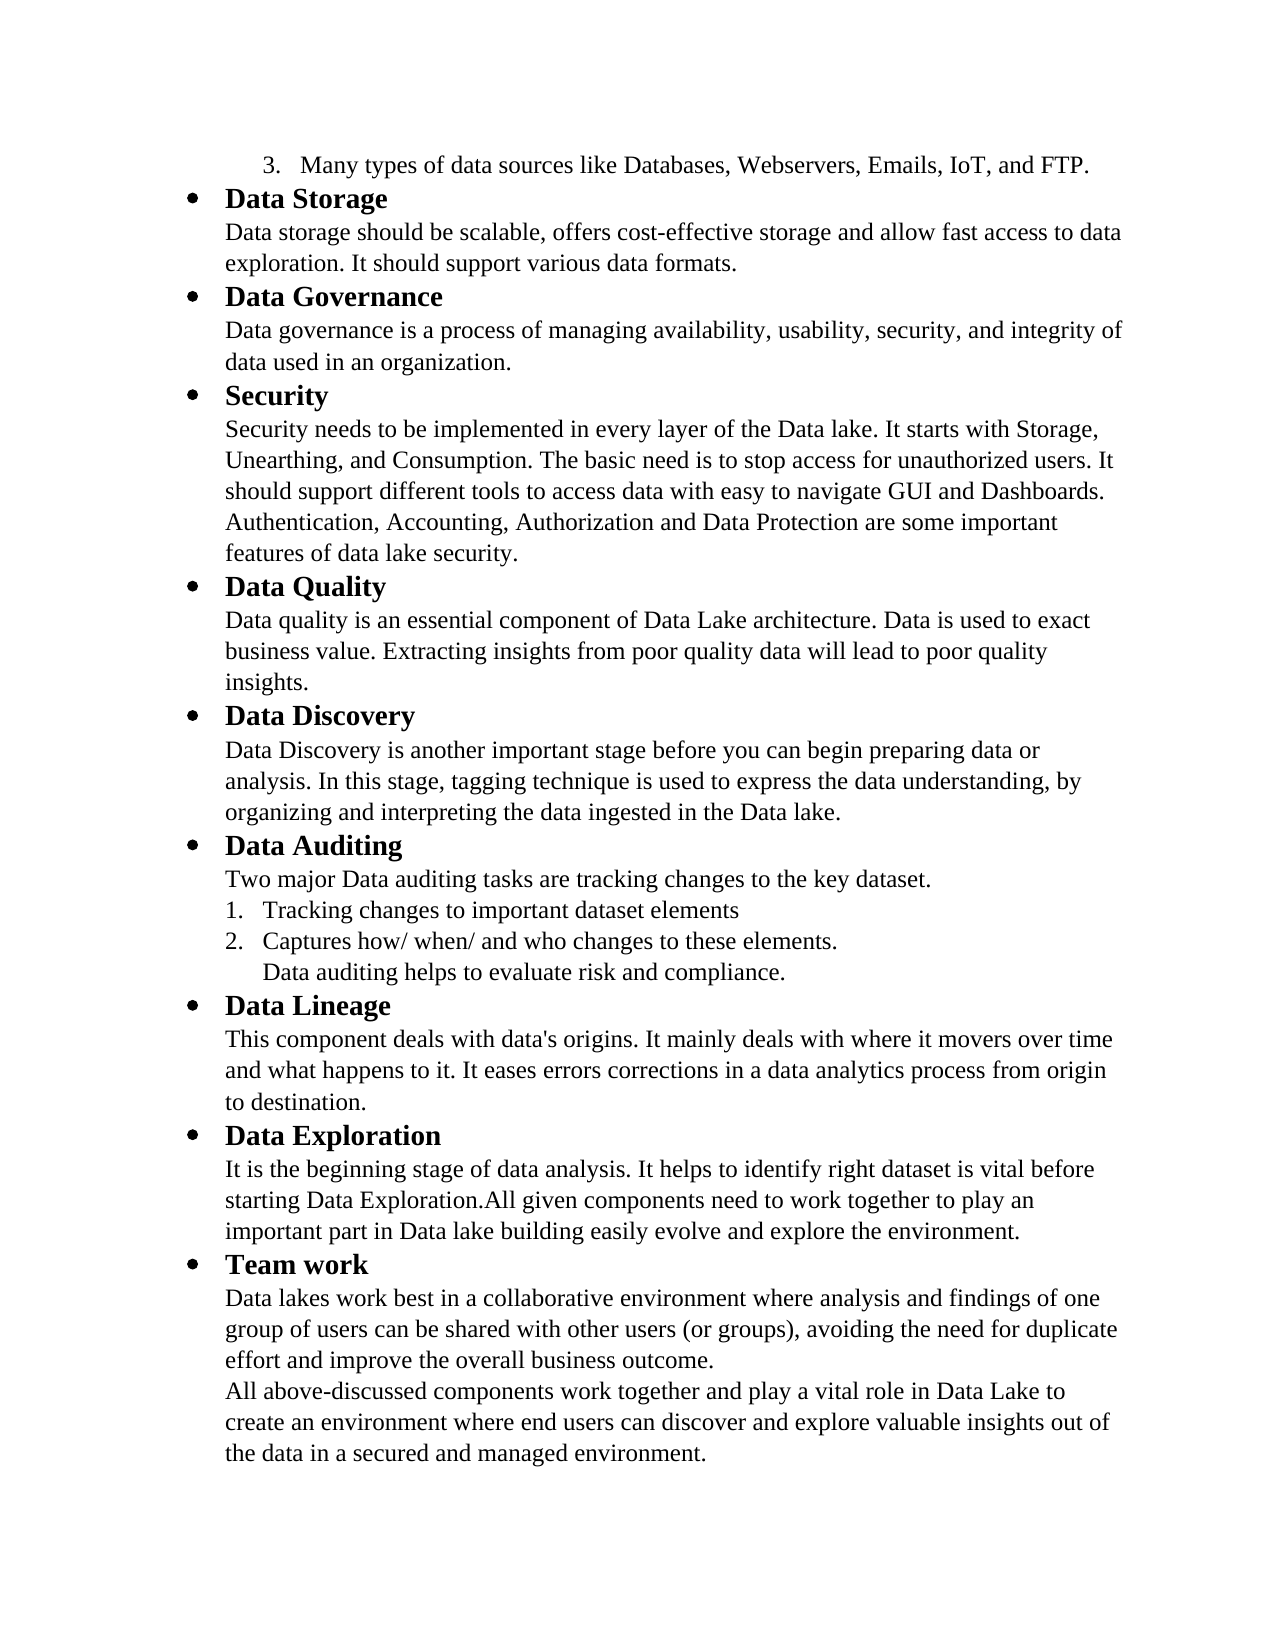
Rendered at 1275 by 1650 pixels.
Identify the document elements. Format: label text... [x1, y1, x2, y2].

list This component deals with data's origins. It mainly deals with where it movers over time and what happens to it. It eases errors corrections in a data analytics process from origin to destination. [225, 1024, 1125, 1115]
list Security needs to be implemented in every layer of the Data lake. It starts with Storage, Unearthing, and Consumption. The basic need is to stop access for unauthorized users. It should support different tools to access data with easy to navigate GUI and Dashboards. [225, 414, 1125, 505]
list Tracking changes to important dataset elements [225, 895, 1125, 924]
list Data quality is an essential component of Data Lake architecture. Data is used to exact business value. Extracting insights from poor quality data will lead to poor quality insights. [225, 605, 1125, 696]
list All above-discussed components work together and play a vital role in Data Lake to create an environment where end users can discover and explore valuable insights out of the data in a secured and managed environment. [225, 1376, 1125, 1467]
list Data governance is a process of managing availability, usability, security, and integrity of data used in an organization. [225, 316, 1125, 375]
list Data Quality [187, 569, 1125, 603]
list Data Governance [187, 279, 1125, 313]
list Data storage should be scalable, offers cost-effective storage and allow fast access to data exploration. It should support various data formats. [225, 217, 1125, 277]
list Data Discovery is another important stage before you can begin preparing data or analysis. In this stage, tagging technique is used to express the data understanding, by organizing and interpreting the data ingested in the Data lake. [225, 735, 1125, 826]
list Data auditing helps to evaluate risk and compliance. [262, 957, 1125, 986]
list Data Lineage [187, 988, 1125, 1022]
list Data Discovery [187, 698, 1125, 732]
list Authentication, Accounting, Authorization and Data Protection are some important features of data lake security. [225, 507, 1125, 567]
list Captures how/ when/ and who changes to these elements. [225, 926, 1125, 955]
list Team work [187, 1247, 1125, 1281]
list Data Auditing [187, 828, 1125, 862]
list It is the beginning stage of data analysis. It helps to identify right dataset is vital before starting Data Exploration.All given components need to work together to play an important part in Data lake building easily evolve and explore the environment. [225, 1154, 1125, 1245]
list Security [187, 378, 1125, 411]
list Two major Data auditing tasks are tracking changes to the key dataset. [225, 864, 1125, 893]
list Data Storage [187, 181, 1125, 215]
list Data Exploration [187, 1118, 1125, 1151]
list Data lakes work best in a collaborative environment where analysis and findings of one group of users can be shared with other users (or groups), avoiding the need for duplicate effort and improve the overall business outcome. [225, 1283, 1125, 1374]
list Many types of data sources like Databases, Webservers, Emails, IoT, and FTP. [262, 150, 1125, 179]
